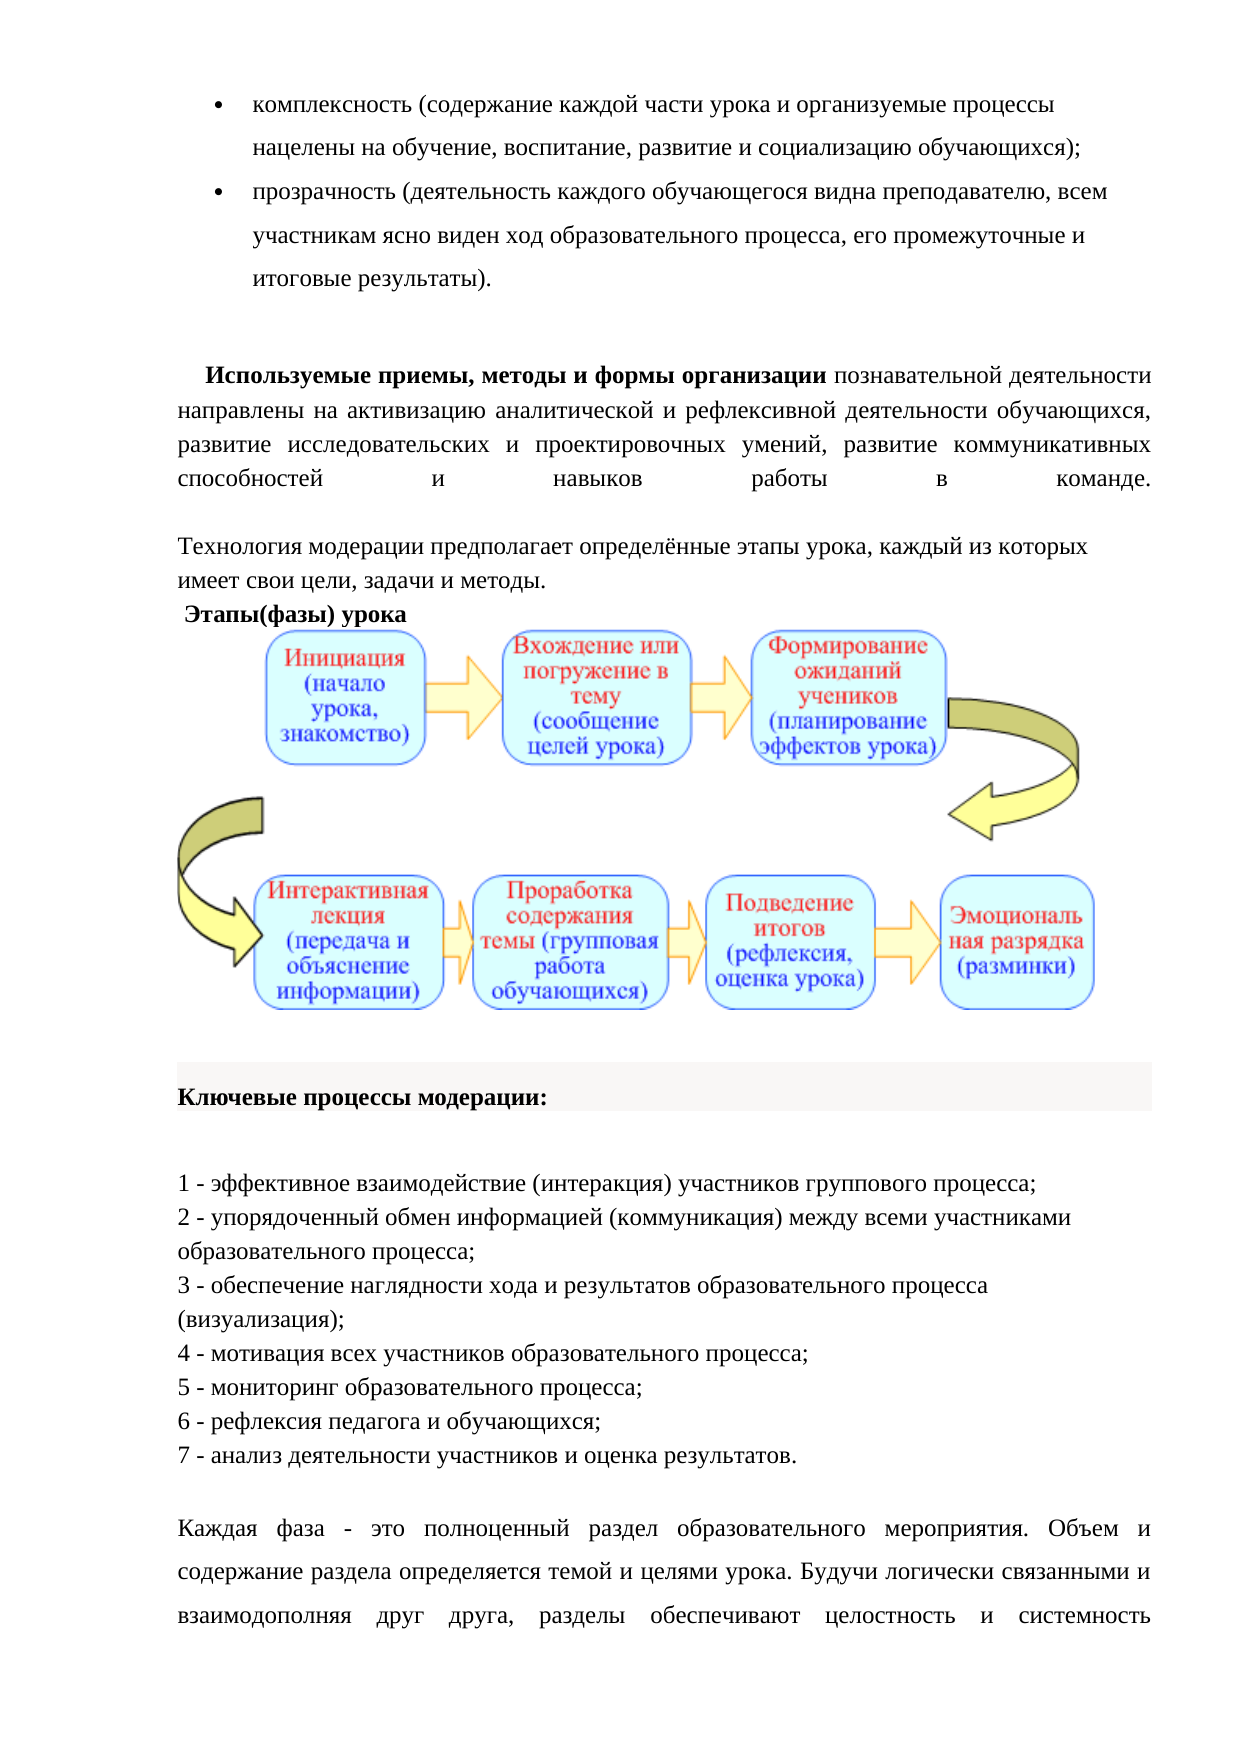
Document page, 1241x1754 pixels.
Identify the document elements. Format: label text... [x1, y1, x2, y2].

text Технология модерации предполагает определённые этапы урока, каждый из которых имеет свои цели, задачи и методы. [177, 526, 1152, 594]
text 1 - эффективное взаимодействие (интеракция) участников группового процесса; 2 - упорядоченный обмен информацией (коммуникация) между всеми участниками образовательного процесса; 3 - обеспечение наглядности хода и результатов образовательного процесса (визуализация); 4 - мотивация всех участников образовательного процесса; 5 - мониторинг образовательного процесса; 6 - рефлексия педагога и обучающихся; 7 - анализ деятельности участников и оценка результатов. [177, 1128, 1152, 1469]
picture [177, 627, 1095, 1010]
list комплексность (содержание каждой части урока и организуемые процессы нацелены на обучение, воспитание, развитие и социализацию обучающихся); [215, 74, 1152, 161]
list прозрачность (деятельность каждого обучающегося видна преподавателю, всем участникам ясно виден ход образовательного процесса, его промежуточные и итоговые результаты). [215, 161, 1152, 292]
text Используемые приемы, методы и формы организации познавательной деятельности направлены на активизацию аналитической и рефлексивной деятельности обучающихся, развитие исследовательских и проектировочных умений, развитие коммуникативных способностей и навыков работы в команде. [177, 321, 1152, 526]
text Этапы(фазы) урока [177, 594, 1152, 628]
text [177, 1498, 1152, 1629]
text Ключевые процессы модерации: [177, 1062, 1152, 1111]
